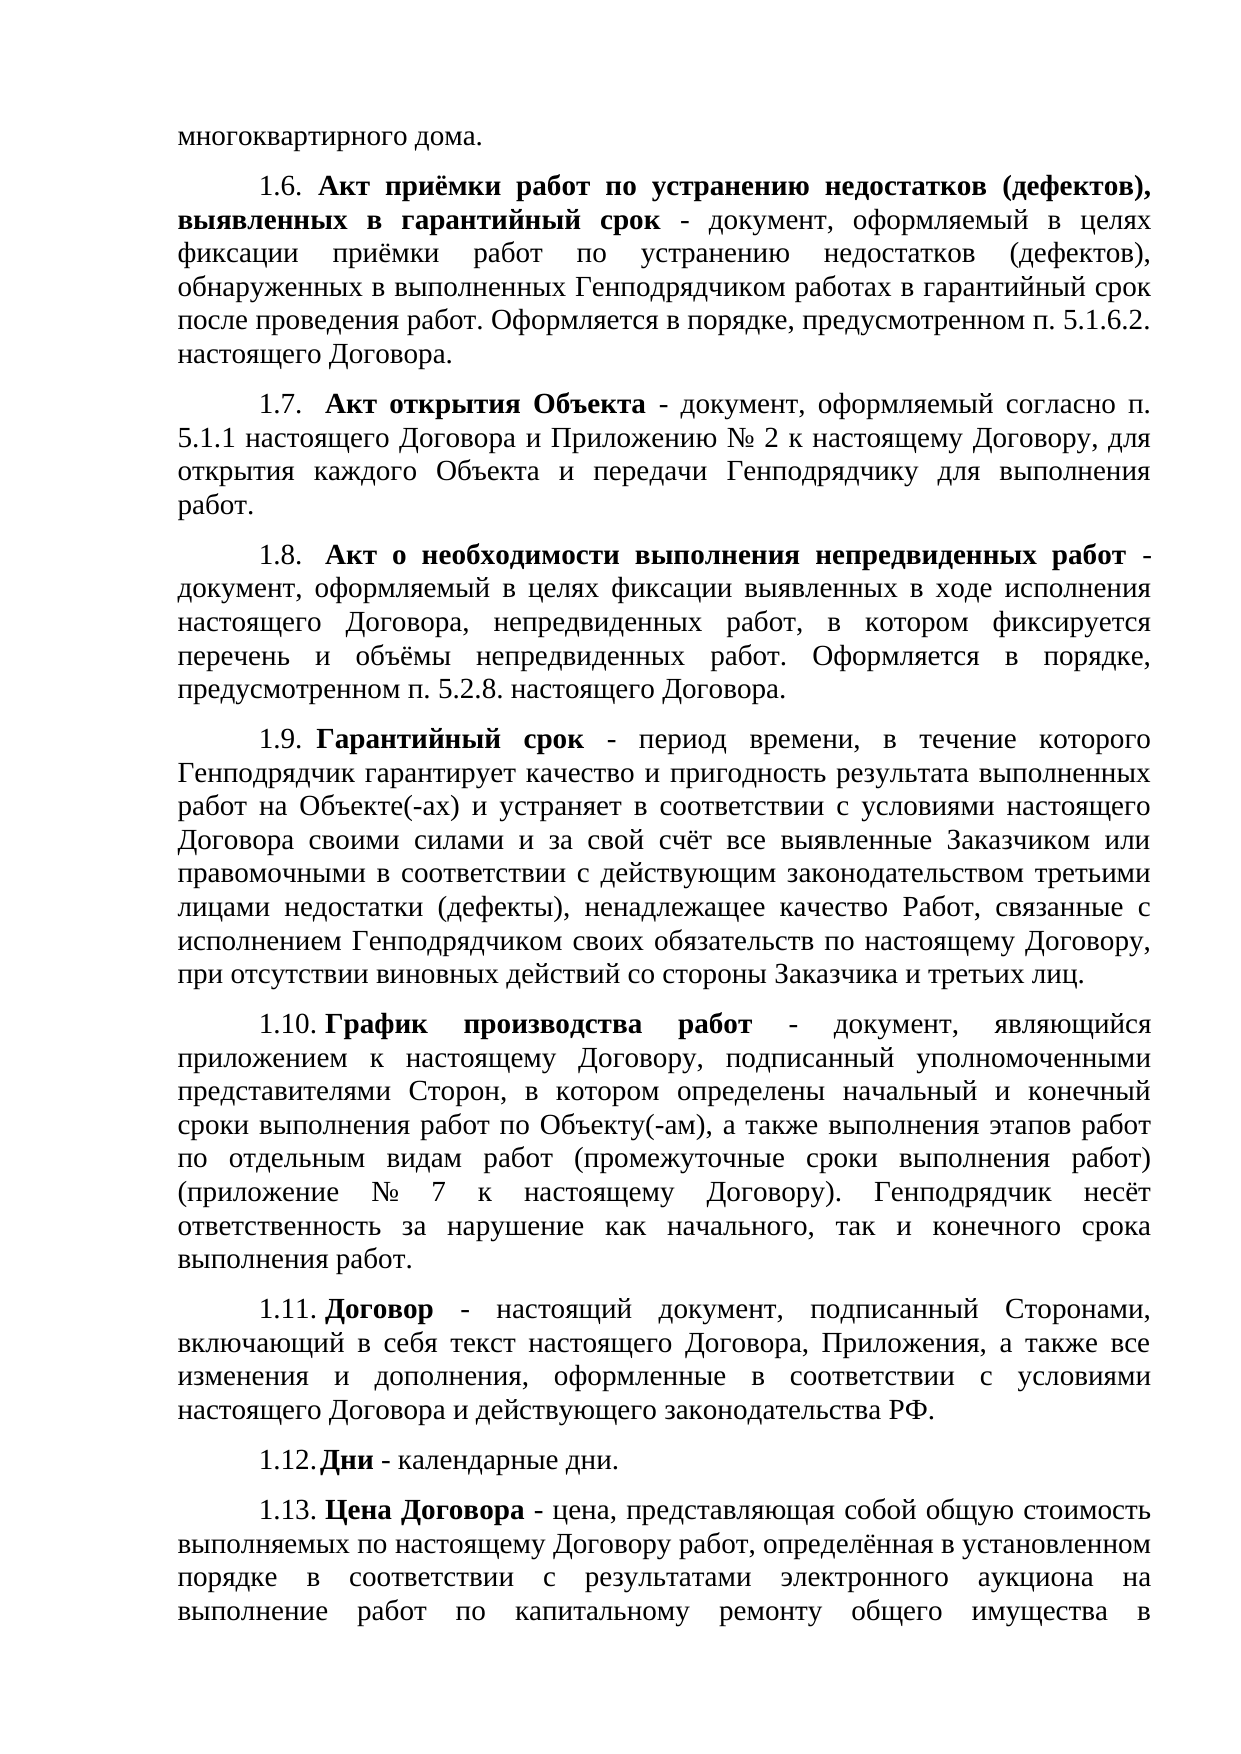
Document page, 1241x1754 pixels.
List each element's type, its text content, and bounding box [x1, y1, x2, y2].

list Договор - настоящий документ, подписанный Сторонами, включающий в себя текст настоящего Договора, Приложения, а также все изменения и дополнения, оформленные в соответствии с условиями настоящего Договора и действующего законодательства РФ. [177, 1291, 1152, 1426]
list Акт приёмки работ по устранению недостатков (дефектов), выявленных в гарантийный срок - документ, оформляемый в целях фиксации приёмки работ по устранению недостатков (дефектов), обнаруженных в выполненных Генподрядчиком работах в гарантийный срок после проведения работ. Оформляется в порядке, предусмотренном п. 5.1.6.2. настоящего Договора. [177, 168, 1152, 369]
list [177, 1492, 1152, 1627]
list Акт открытия Объекта - документ, оформляемый согласно п. 5.1.1 настоящего Договора и Приложению № 2 к настоящему Договору, для открытия каждого Объекта и передачи Генподрядчику для выполнения работ. [177, 386, 1152, 520]
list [177, 118, 1152, 152]
list Акт о необходимости выполнения непредвиденных работ - документ, оформляемый в целях фиксации выявленных в ходе исполнения настоящего Договора, непредвиденных работ, в котором фиксируется перечень и объёмы непредвиденных работ. Оформляется в порядке, предусмотренном п. 5.2.8. настоящего Договора. [177, 537, 1152, 705]
list Дни - календарные дни. [177, 1442, 1152, 1476]
list Гарантийный срок - период времени, в течение которого Генподрядчик гарантирует качество и пригодность результата выполненных работ на Объекте(-ах) и устраняет в соответствии с условиями настоящего Договора своими силами и за свой счёт все выявленные Заказчиком или правомочными в соответствии с действующим законодательством третьими лицами недостатки (дефекты), ненадлежащее качество Работ, связанные с исполнением Генподрядчиком своих обязательств по настоящему Договору, при отсутствии виновных действий со стороны Заказчика и третьих лиц. [177, 721, 1152, 990]
list График производства работ - документ, являющийся приложением к настоящему Договору, подписанный уполномоченными представителями Сторон, в котором определены начальный и конечный сроки выполнения работ по Объекту(-ам), а также выполнения этапов работ по отдельным видам работ (промежуточные сроки выполнения работ) (приложение № 7 к настоящему Договору). Генподрядчик несёт ответственность за нарушение как начального, так и конечного срока выполнения работ. [177, 1006, 1152, 1275]
